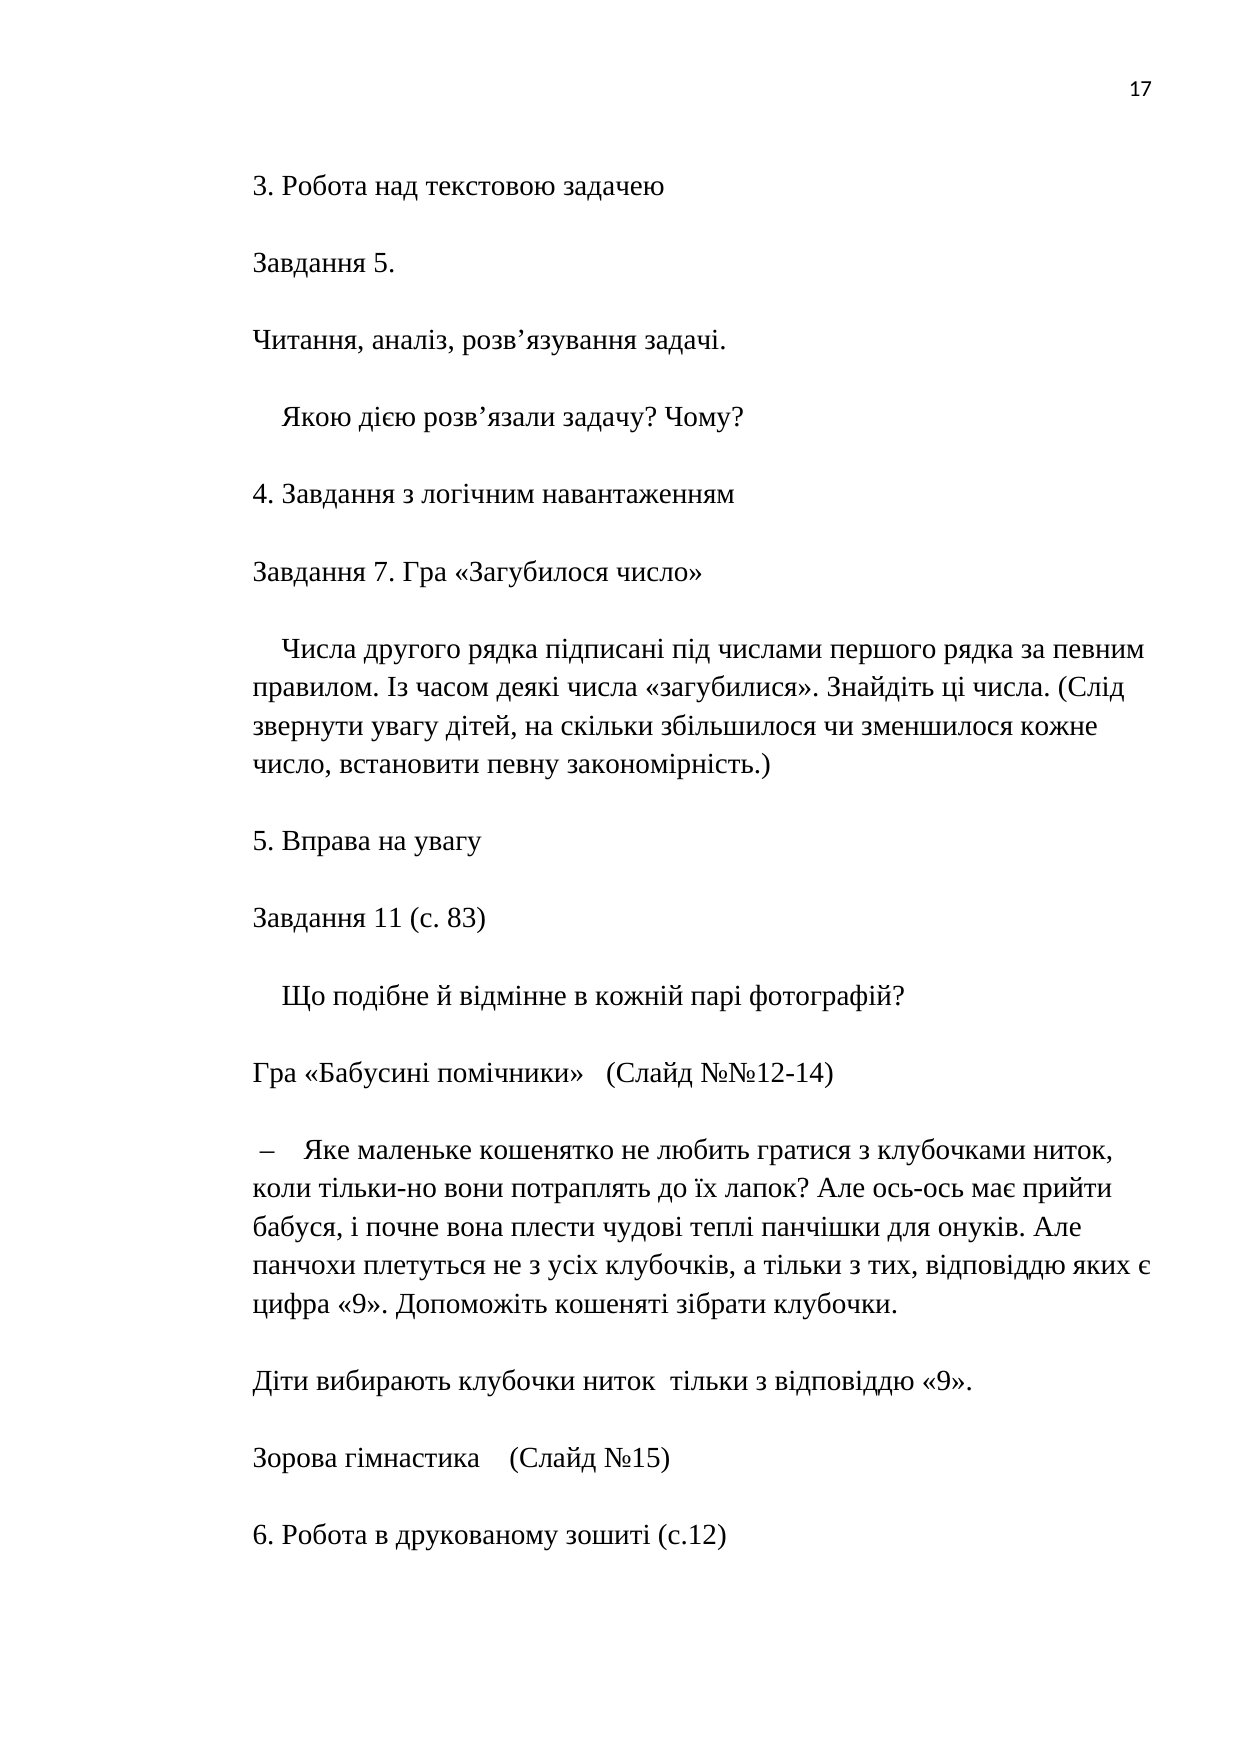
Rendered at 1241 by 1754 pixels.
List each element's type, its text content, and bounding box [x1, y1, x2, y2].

list Завдання 7. Гра «Загубилося число» [252, 554, 1152, 587]
list Зорова гімнастика (Слайд №15) [252, 1440, 1152, 1474]
list 4. Завдання з логічним навантаженням [252, 477, 1152, 510]
list Завдання 11 (с. 83) [252, 901, 1152, 934]
list 3. Робота над текстовою задачею [252, 168, 1152, 202]
list 5. Вправа на увагу [252, 823, 1152, 857]
list Читання, аналіз, розв’язування задачі. [252, 322, 1152, 356]
list Якою дією розв’язали задачу? Чому? [252, 399, 1152, 433]
list 6. Робота в друкованому зошиті (с.12) [252, 1517, 1152, 1551]
list Числа другого рядка підписані під числами першого рядка за певним правилом. Із часом деякі числа «загубилися». Знайдіть ці числа. (Слід звер­нути увагу дітей, на скільки збільшилося чи зменшилося кожне число, вста­новити певну закономірність.) [252, 631, 1152, 780]
list – Яке маленьке кошенятко не любить гратися з клубочками ниток, коли тільки-но вони потраплять до їх лапок? Але ось-ось має прийти бабуся, і почне вона плести чудові теплі панчішки для онуків. Але панчохи плетуться не з усіх клубочків, а тільки з тих, відповіддю яких є цифра «9». Допоможіть кошеняті зібрати клубочки. [252, 1132, 1152, 1319]
list Завдання 5. [252, 245, 1152, 279]
list Діти вибирають клубочки ниток тільки з відповіддю «9». [252, 1363, 1152, 1397]
list Що подібне й відмінне в кожній парі фотографій? [252, 978, 1152, 1011]
list Гра «Бабусині помічники» (Слайд №№12-14) [252, 1055, 1152, 1088]
